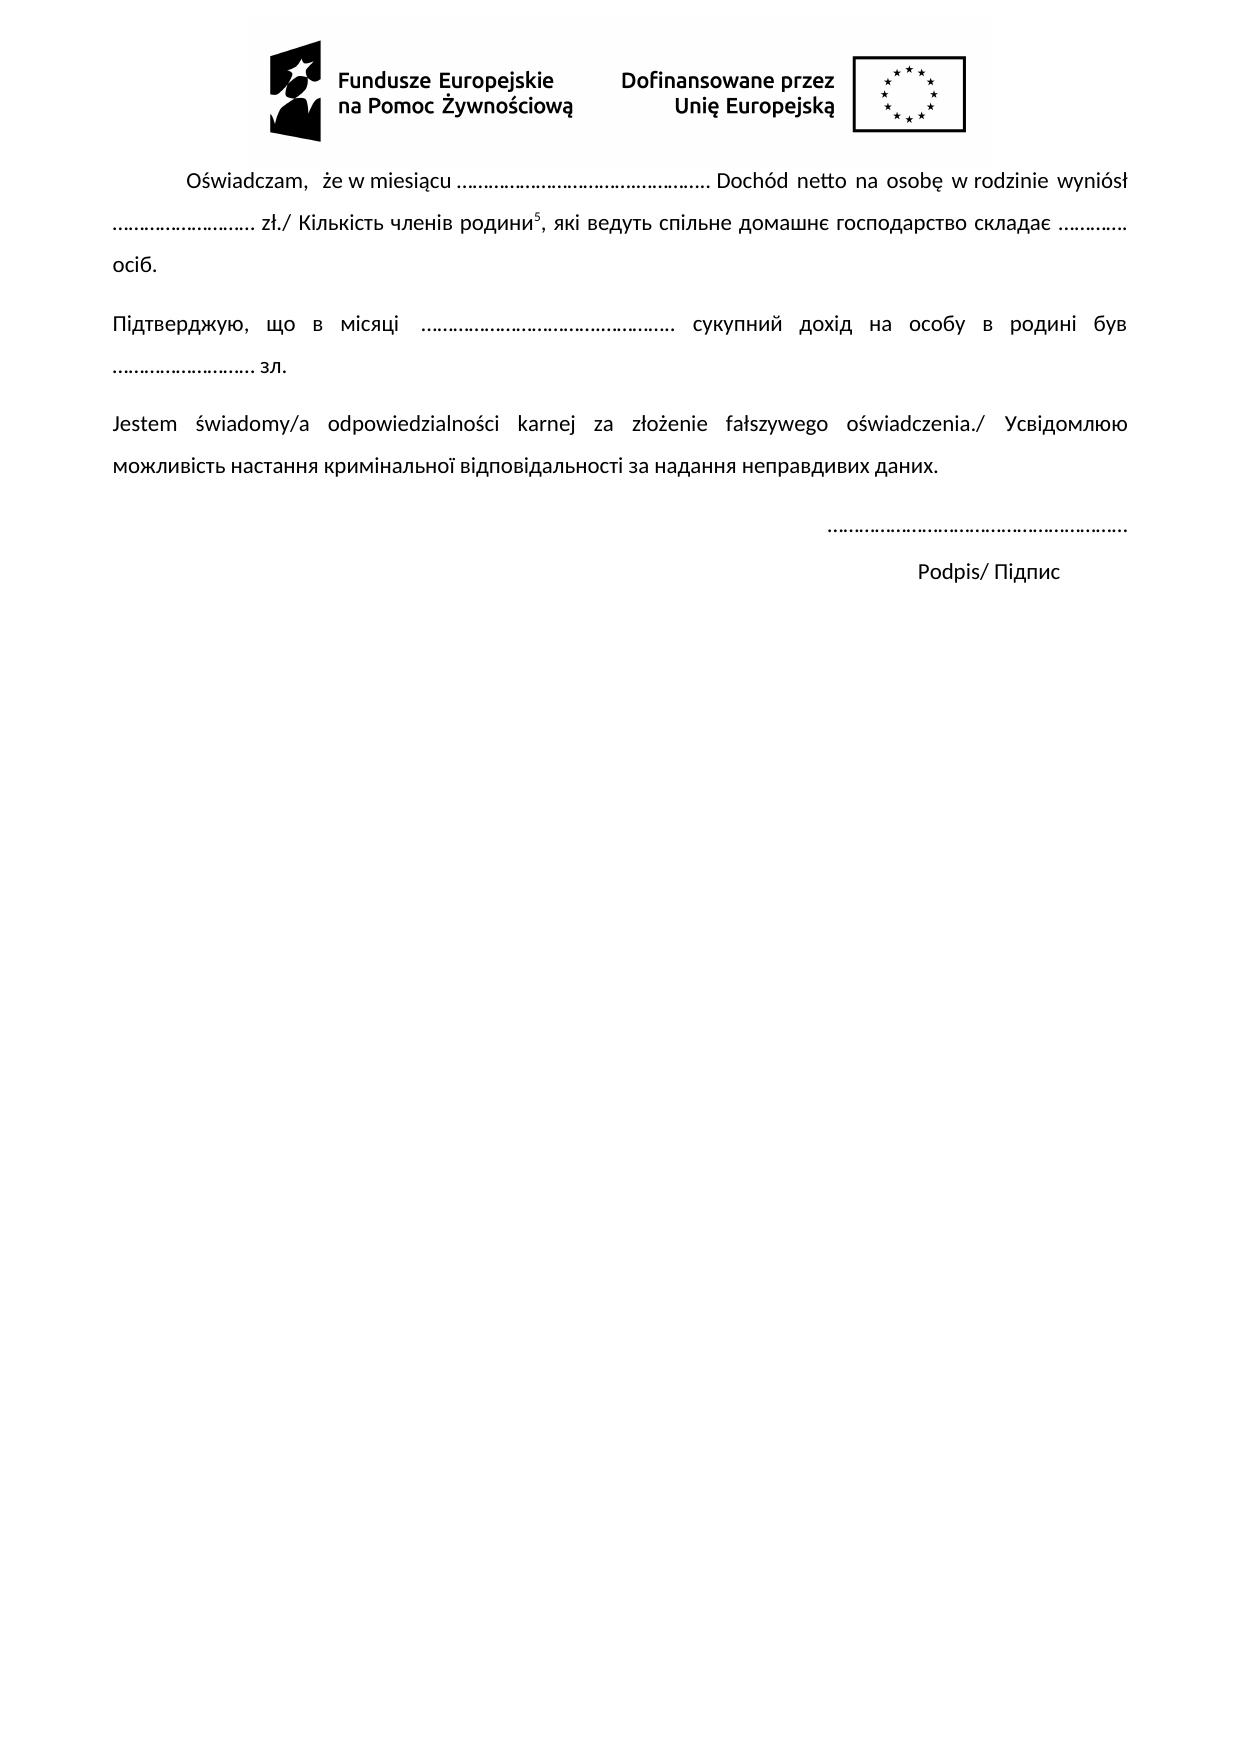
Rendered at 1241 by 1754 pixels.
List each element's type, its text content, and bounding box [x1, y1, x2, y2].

text ………………………………………………… [112, 510, 1128, 538]
text Jestem świadomy/a odpowiedzialności karnej za złożenie fałszywego oświadczenia./ Усвідомлюю можливість настання кримінальної відповідальності за надання неправдивих даних. [112, 409, 1128, 479]
picture [245, 15, 991, 167]
text Podpis/ Підпис [776, 557, 1128, 585]
text Oświadczam, że w miesiącu …………………………….………….. Dochód netto na osobę w rodzinie wyniósł ……………………… zł./ Кількість членів родини5, які ведуть спільне домашнє господарство складає …………. осіб. [112, 166, 1128, 278]
text Підтверджую, що в місяці …………………………….………….. сукупний дохід на особу в родині був ……………………… зл. [112, 309, 1128, 379]
